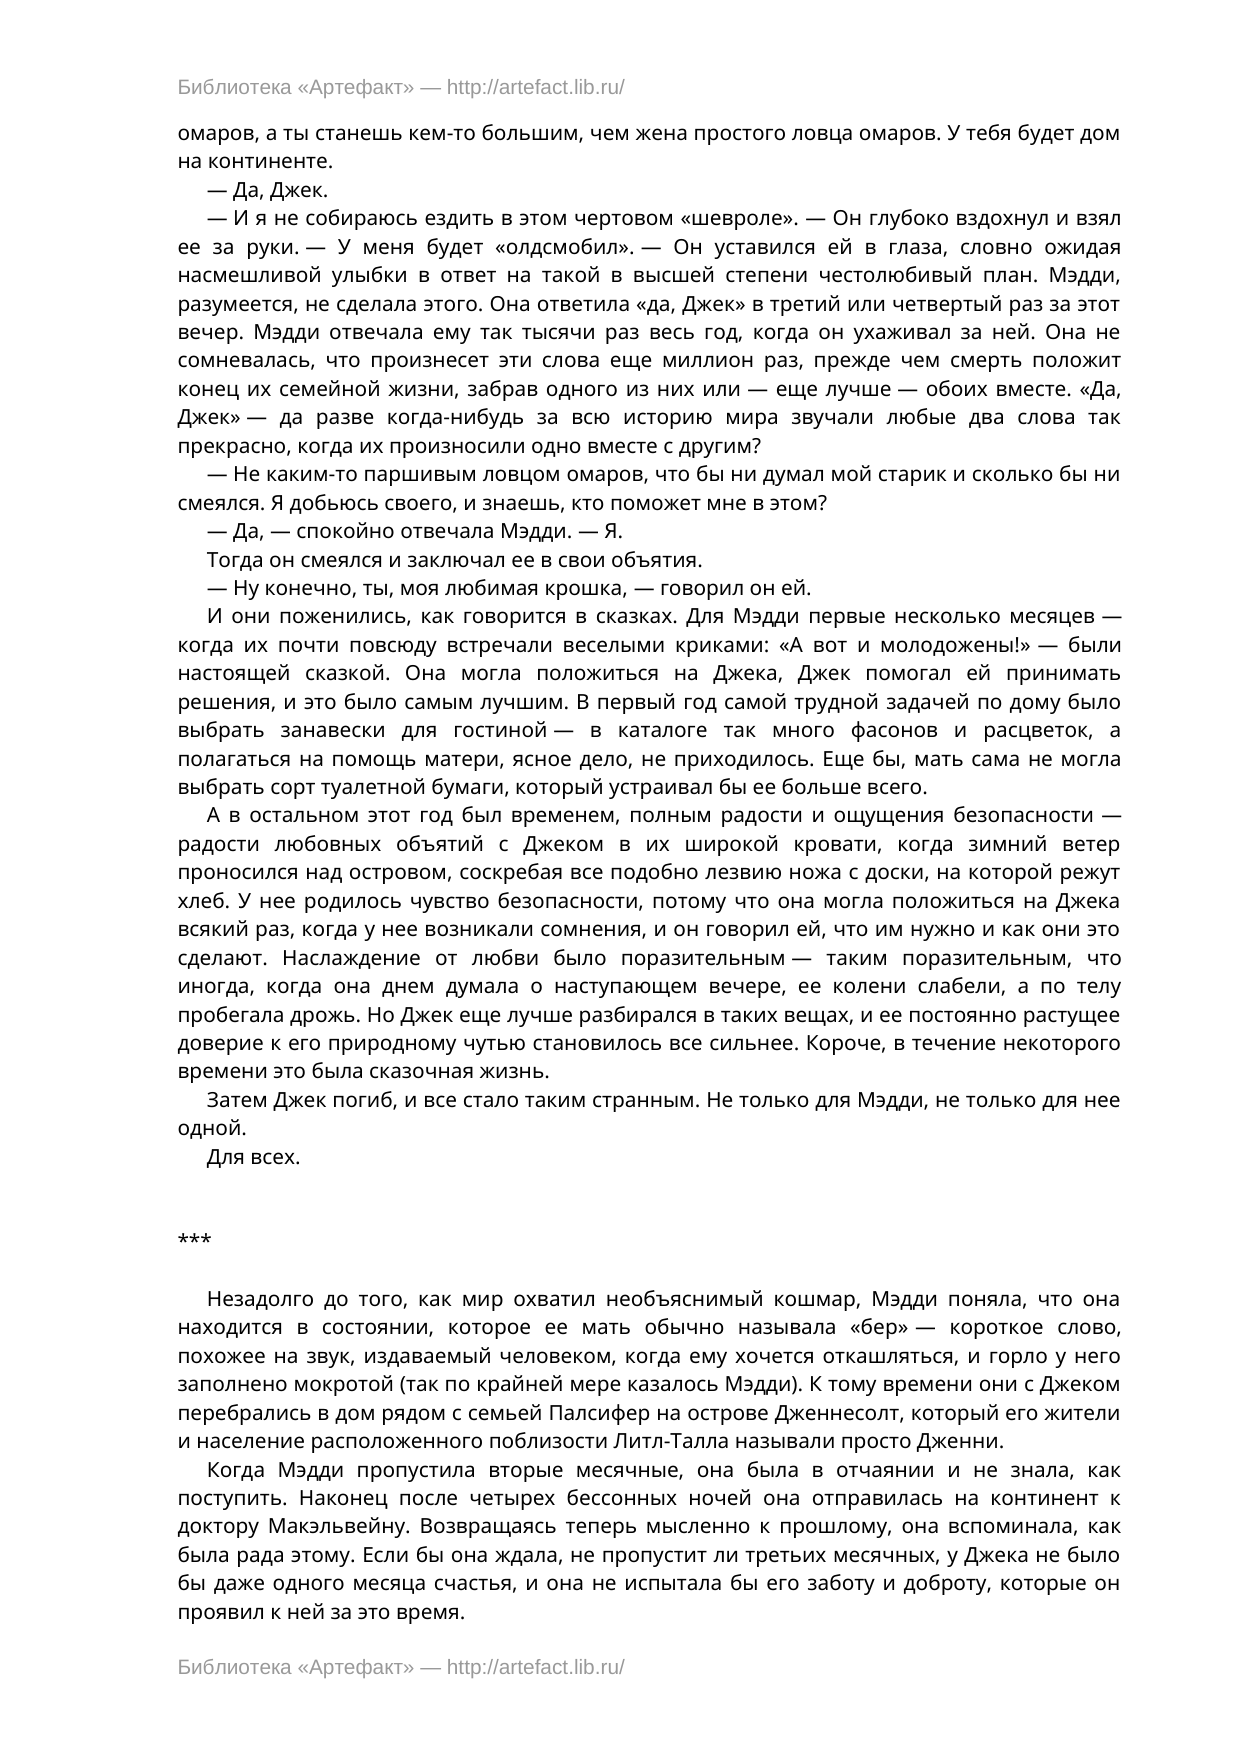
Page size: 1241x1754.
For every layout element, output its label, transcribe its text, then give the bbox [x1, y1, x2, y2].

text Для всех. [177, 1142, 1122, 1170]
text — И я не собираюсь ездить в этом чертовом «шевроле». — Он глубоко вздохнул и взял ее за руки. — У меня будет «олдсмобил». — Он уставился ей в глаза, словно ожидая насмешливой улыбки в ответ на такой в высшей степени честолюбивый план. Мэдди, разумеется, не сделала этого. Она ответила «да, Джек» в третий или четвертый раз за этот вечер. Мэдди отвечала ему так тысячи раз весь год, когда он ухаживал за ней. Она не сомневалась, что произнесет эти слова еще миллион раз, прежде чем смерть положит конец их семейной жизни, забрав одного из них или — еще лучше — обоих вместе. «Да, Джек» — да разве когда-нибудь за всю историю мира звучали любые два слова так прекрасно, когда их произносили одно вместе с другим? [177, 203, 1122, 459]
text Тогда он смеялся и заключал ее в свои объятия. [177, 545, 1122, 573]
text — Да, — спокойно отвечала Мэдди. — Я. [177, 516, 1122, 545]
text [177, 118, 1122, 175]
text Затем Джек погиб, и все стало таким странным. Не только для Мэдди, не только для нее одной. [177, 1085, 1122, 1142]
text — Ну конечно, ты, моя любимая крошка, — говорил он ей. [177, 573, 1122, 602]
text Когда Мэдди пропустила вторые месячные, она была в отчаянии и не знала, как поступить. Наконец после четырех бессонных ночей она отправилась на континент к доктору Макэльвейну. Возвращаясь теперь мысленно к прошлому, она вспоминала, как была рада этому. Если бы она ждала, не пропустит ли третьих месячных, у Джека не было бы даже одного месяца счастья, и она не испытала бы его заботу и доброту, которые он проявил к ней за это время. [177, 1455, 1122, 1625]
text — Да, Джек. [177, 175, 1122, 203]
text *** [177, 1227, 1122, 1256]
text — Не каким-то паршивым ловцом омаров, что бы ни думал мой старик и сколько бы ни смеялся. Я добьюсь своего, и знаешь, кто поможет мне в этом? [177, 459, 1122, 516]
text А в остальном этот год был временем, полным радости и ощущения безопасности — радости любовных объятий с Джеком в их широкой кровати, когда зимний ветер проносился над островом, соскребая все подобно лезвию ножа с доски, на которой режут хлеб. У нее родилось чувство безопасности, потому что она могла положиться на Джека всякий раз, когда у нее возникали сомнения, и он говорил ей, что им нужно и как они это сделают. Наслаждение от любви было поразительным — таким поразительным, что иногда, когда она днем думала о наступающем вечере, ее колени слабели, а по телу пробегала дрожь. Но Джек еще лучше разбирался в таких вещах, и ее постоянно растущее доверие к его природному чутью становилось все сильнее. Короче, в течение некоторого времени это была сказочная жизнь. [177, 801, 1122, 1085]
text Незадолго до того, как мир охватил необъяснимый кошмар, Мэдди поняла, что она находится в состоянии, которое ее мать обычно называла «бер» — короткое слово, похожее на звук, издаваемый человеком, когда ему хочется откашляться, и горло у него заполнено мокротой (так по крайней мере казалось Мэдди). К тому времени они с Джеком перебрались в дом рядом с семьей Палсифер на острове Дженнесолт, который его жители и население расположенного поблизости Литл-Талла называли просто Дженни. [177, 1284, 1122, 1455]
text И они поженились, как говорится в сказках. Для Мэдди первые несколько месяцев — когда их почти повсюду встречали веселыми криками: «А вот и молодожены!» — были настоящей сказкой. Она могла положиться на Джека, Джек помогал ей принимать решения, и это было самым лучшим. В первый год самой трудной задачей по дому было выбрать занавески для гостиной — в каталоге так много фасонов и расцветок, а полагаться на помощь матери, ясное дело, не приходилось. Еще бы, мать сама не могла выбрать сорт туалетной бумаги, который устраивал бы ее больше всего. [177, 602, 1122, 801]
